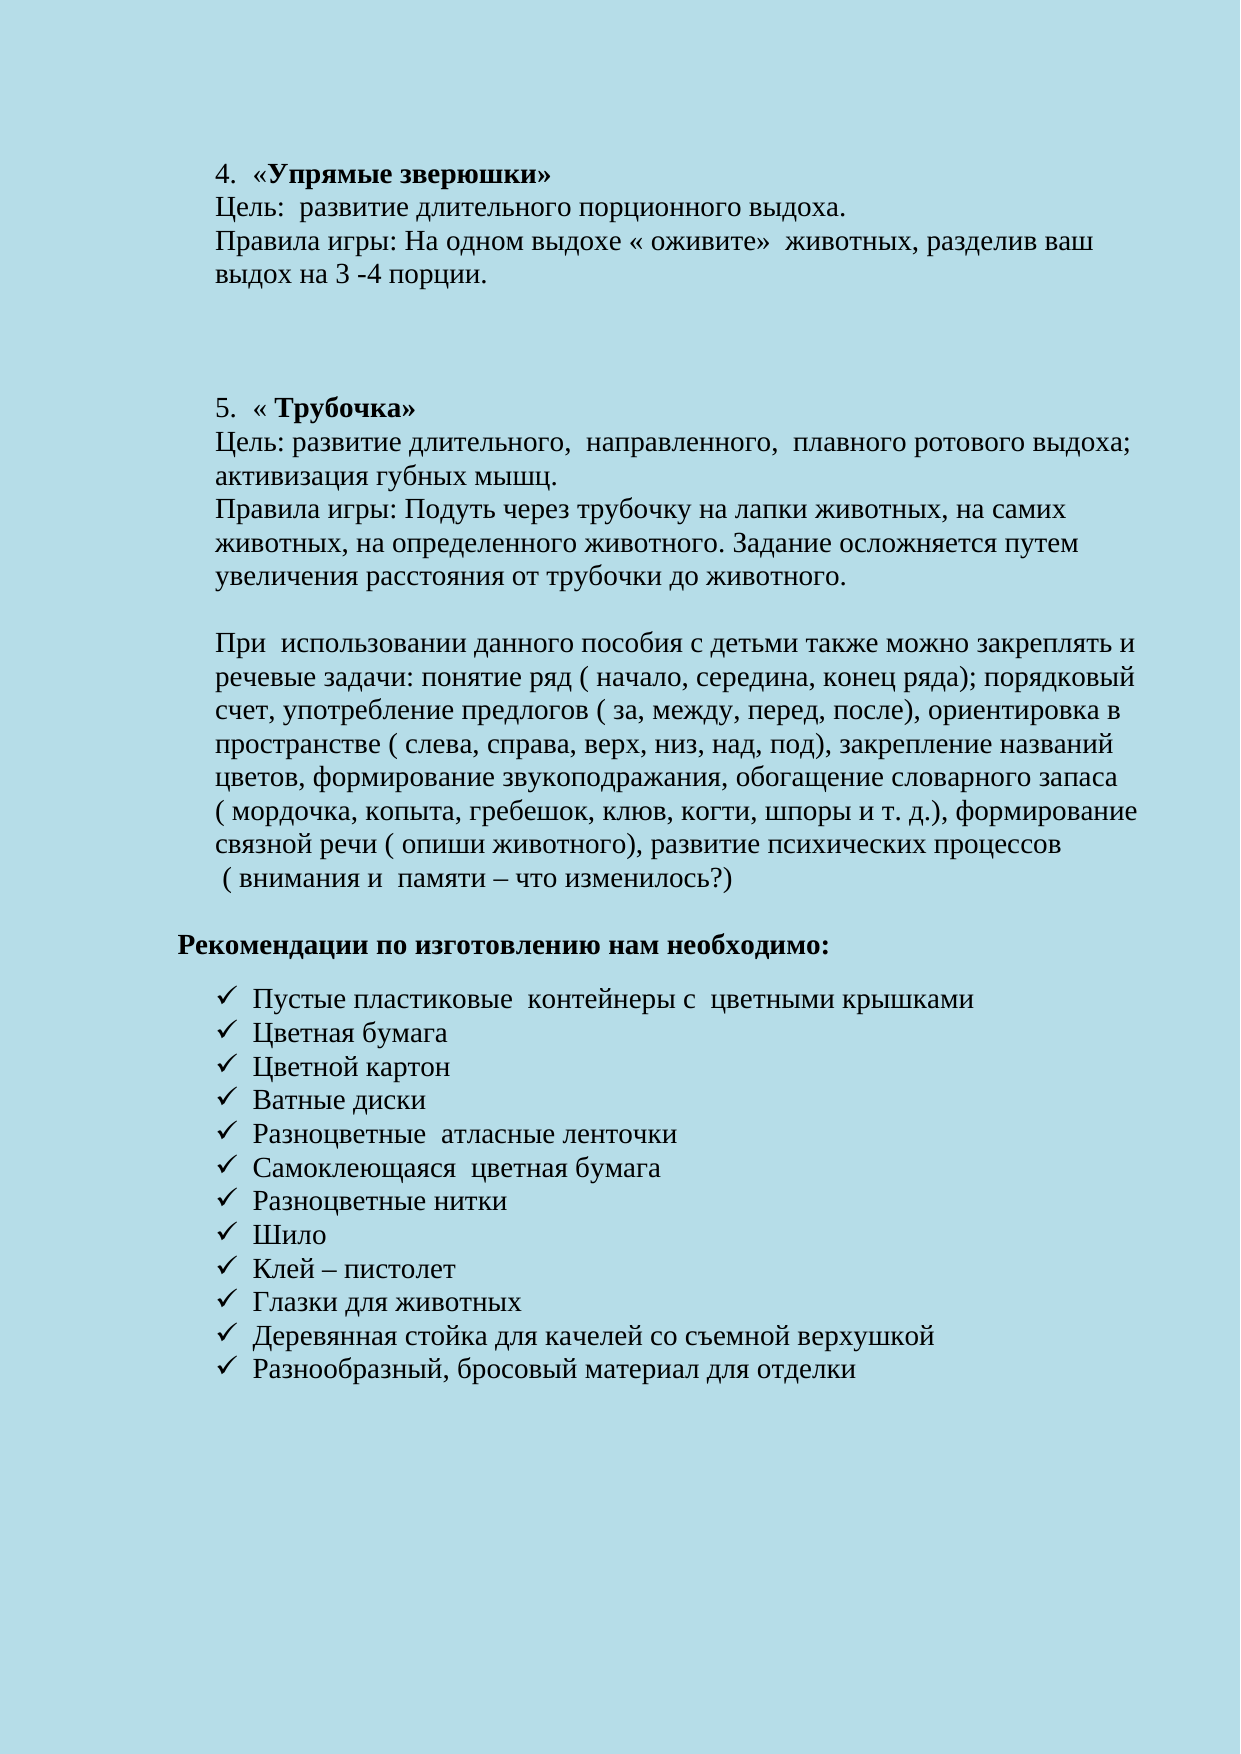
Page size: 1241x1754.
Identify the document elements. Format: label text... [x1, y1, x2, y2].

list Разноцветные атласные ленточки [215, 1116, 1152, 1150]
text При использовании данного пособия с детьми также можно закреплять и речевые задачи: понятие ряд ( начало, середина, конец ряда); порядковый счет, употребление предлогов ( за, между, перед, после), ориентировка в пространстве ( слева, справа, верх, низ, над, под), закрепление названий цветов, формирование звукоподражания, обогащение словарного запаса [215, 625, 1152, 793]
text Цель: развитие длительного порционного выдоха. [215, 189, 1152, 223]
list Пустые пластиковые контейнеры с цветными крышками [215, 982, 1152, 1015]
list Деревянная стойка для качелей со съемной верхушкой [215, 1318, 1152, 1352]
text ( мордочка, копыта, гребешок, клюв, когти, шпоры и т. д.), формирование связной речи ( опиши животного), развитие психических процессов [215, 793, 1152, 860]
list Самоклеющаяся цветная бумага [215, 1150, 1152, 1183]
list «Упрямые зверюшки» [215, 156, 1152, 189]
list Разноцветные нитки [215, 1183, 1152, 1217]
text Правила игры: На одном выдохе « оживите» животных, разделив ваш выдох на 3 -4 порции. [215, 223, 1152, 290]
list Цветной картон [215, 1049, 1152, 1082]
list Разнообразный, бросовый материал для отделки [215, 1352, 1152, 1385]
text Цель: развитие длительного, направленного, плавного ротового выдоха; активизация губных мышц. [215, 424, 1152, 491]
text Правила игры: Подуть через трубочку на лапки животных, на самих животных, на определенного животного. Задание осложняется путем увеличения расстояния от трубочки до животного. [215, 491, 1152, 592]
text ( внимания и памяти – что изменилось?) [215, 860, 1152, 894]
list Глазки для животных [215, 1284, 1152, 1318]
text Рекомендации по изготовлению нам необходимо: [177, 927, 1152, 961]
list Шило [215, 1217, 1152, 1251]
list Цветная бумага [215, 1015, 1152, 1049]
list Ватные диски [215, 1082, 1152, 1116]
list Клей – пистолет [215, 1251, 1152, 1284]
list « Трубочка» [215, 391, 1152, 424]
